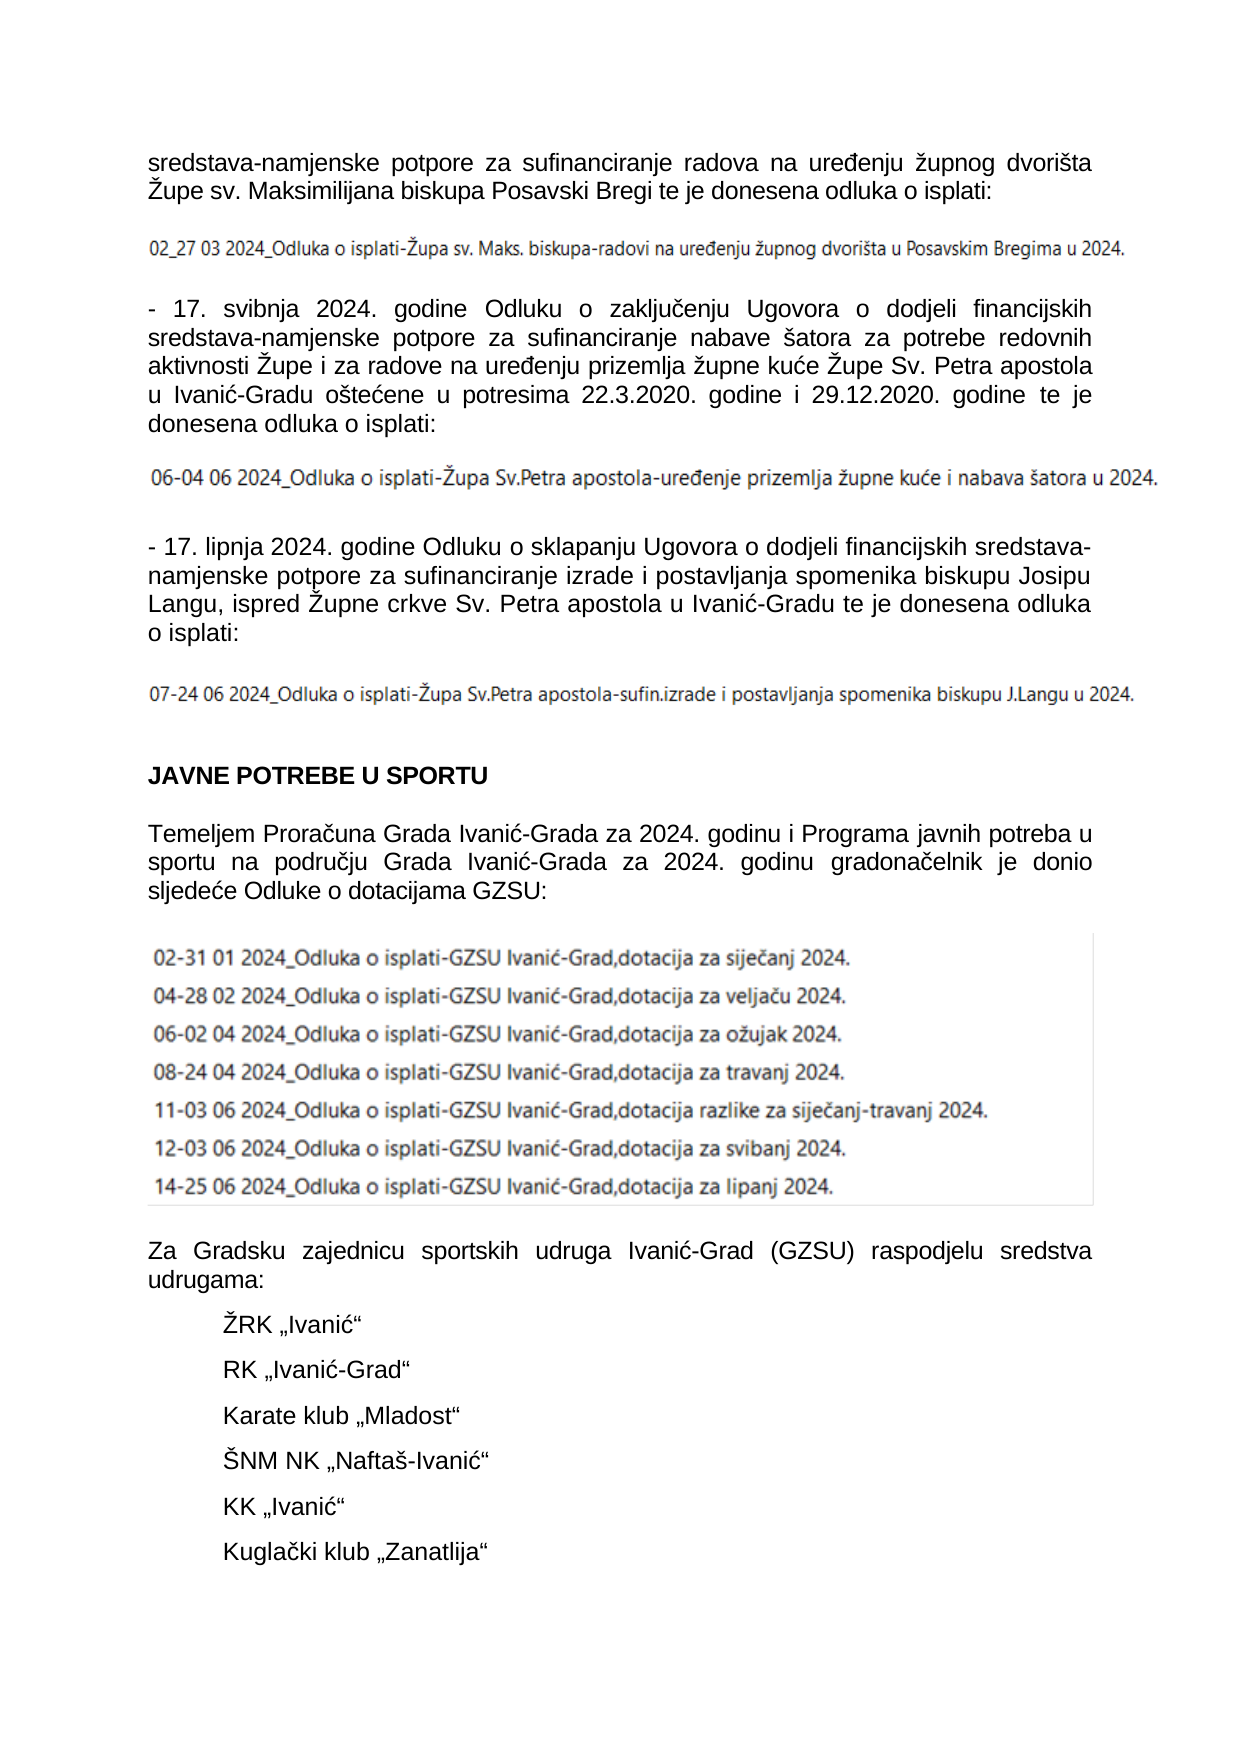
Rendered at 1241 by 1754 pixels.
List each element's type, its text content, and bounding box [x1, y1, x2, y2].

text ŠNM NK „Naftaš-Ivanić“ [223, 1446, 1093, 1475]
text Temeljem Proračuna Grada Ivanić-Grada za 2024. godinu i Programa javnih potreba u sportu na području Grada Ivanić-Grada za 2024. godinu gradonačelnik je donio sljedeće Odluke o dotacijama GZSU: [148, 819, 1093, 905]
text Kuglački klub „Zanatlija“ [223, 1537, 1093, 1566]
text - 17. lipnja 2024. godine Odluku o sklapanju Ugovora o dodjeli financijskih sredstava-namjenske potpore za sufinanciranje izrade i postavljanja spomenika biskupu Josipu Langu, ispred Župne crkve Sv. Petra apostola u Ivanić-Gradu te je donesena odluka o isplati: [148, 532, 1093, 647]
text RK „Ivanić-Grad“ [223, 1355, 1093, 1384]
picture [147, 933, 1095, 1207]
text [148, 148, 1093, 205]
picture [147, 461, 1241, 504]
text - 17. svibnja 2024. godine Odluku o zaključenju Ugovora o dodjeli financijskih sredstava-namjenske potpore za sufinanciranje nabave šatora za potrebe redovnih aktivnosti Župe i za radove na uređenju prizemlja župne kuće Župe Sv. Petra apostola u Ivanić-Gradu oštećene u potresima 22.3.2020. godine i 29.12.2020. godine te je donesena odluka o isplati: [148, 294, 1093, 438]
picture [147, 675, 1241, 709]
text ŽRK „Ivanić“ [223, 1310, 1093, 1339]
text JAVNE POTREBE U SPORTU [148, 761, 1093, 790]
text Karate klub „Mladost“ [223, 1401, 1093, 1429]
text Za Gradsku zajednicu sportskih udruga Ivanić-Grad (GZSU) raspodjelu sredstva udrugama: [148, 1236, 1093, 1293]
text KK „Ivanić“ [223, 1492, 1093, 1520]
picture [147, 233, 1143, 266]
